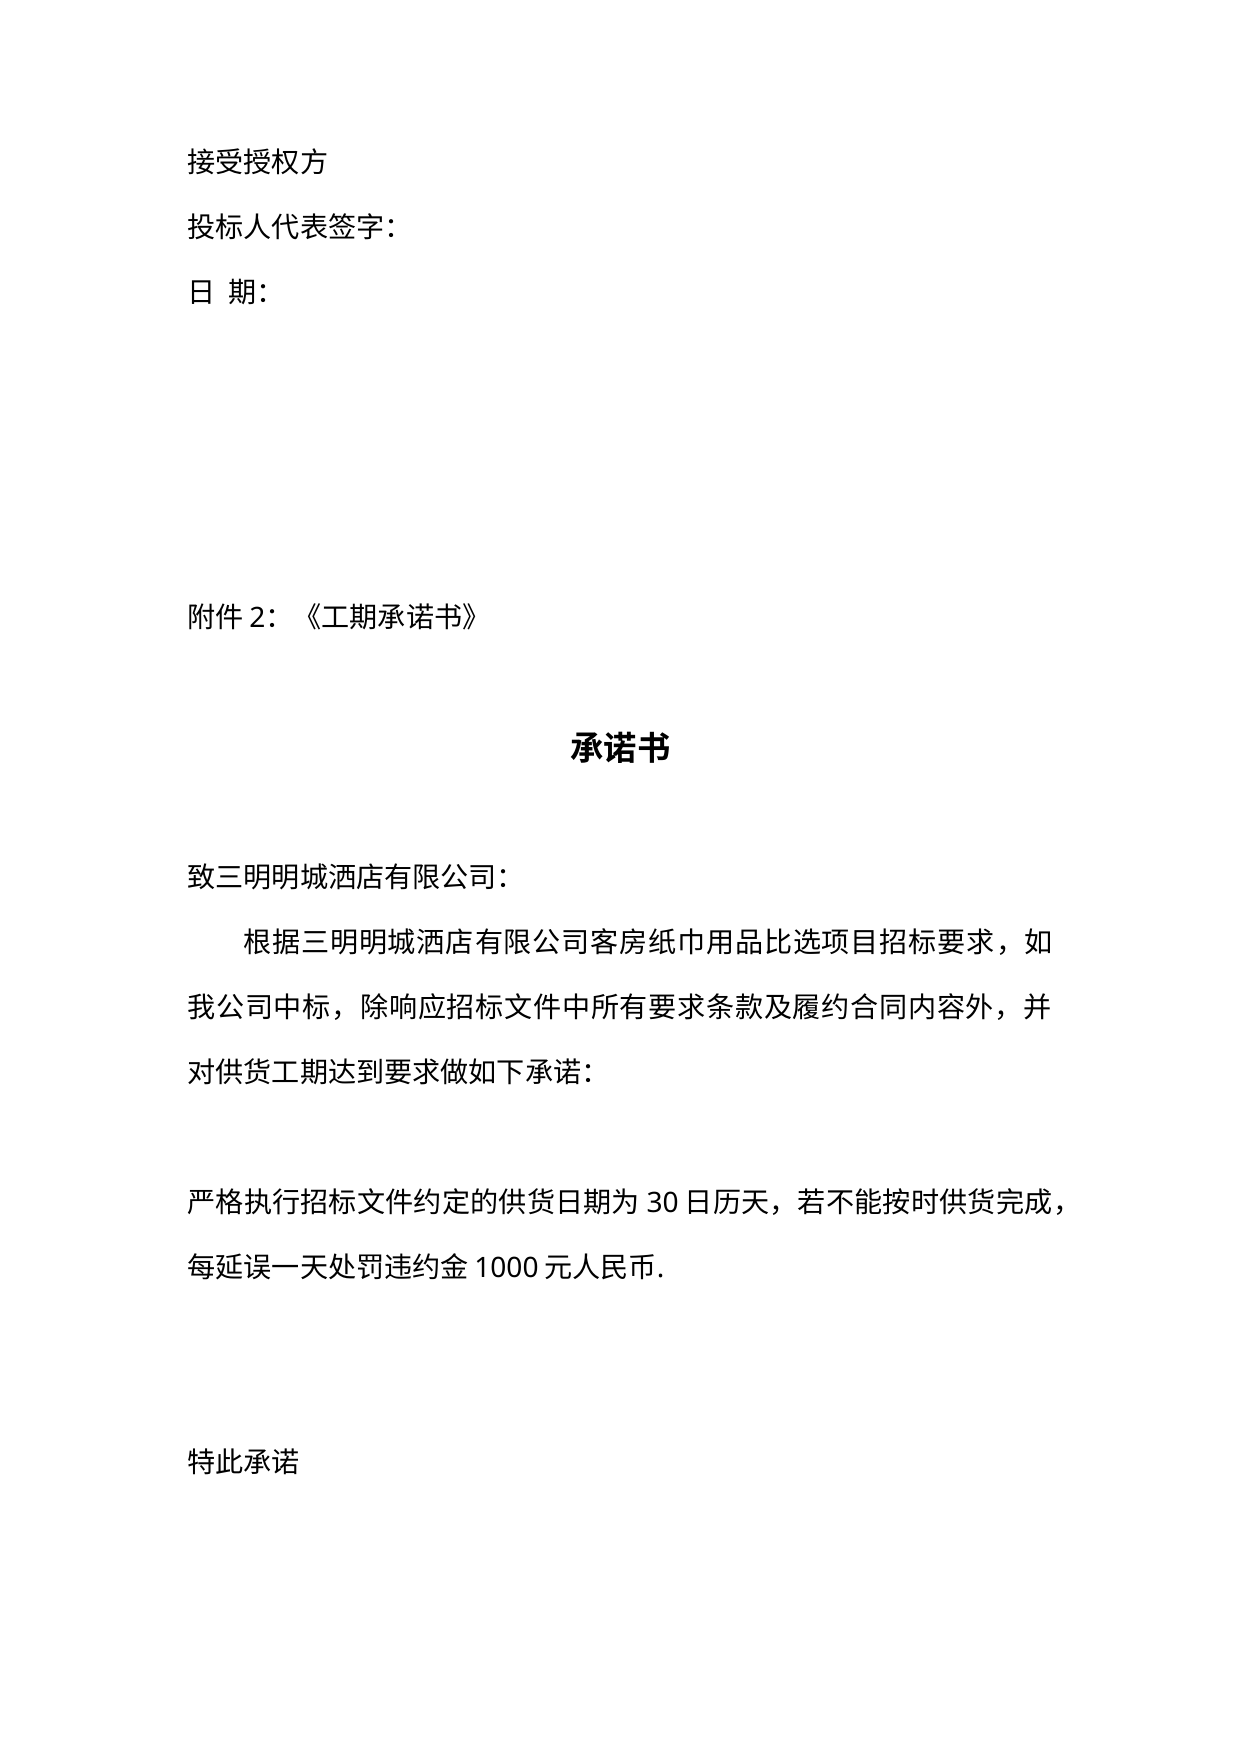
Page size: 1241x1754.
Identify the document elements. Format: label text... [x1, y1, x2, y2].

text 承诺书 [187, 713, 1053, 778]
text 特此承诺 [187, 1428, 1053, 1493]
text 根据三明明城洒店有限公司客房纸巾用品比选项目招标要求，如我公司中标，除响应招标文件中所有要求条款及履约合同内容外，并对供货工期达到要求做如下承诺： [187, 908, 1053, 1103]
text 日 期： [187, 258, 1053, 323]
text 致三明明城洒店有限公司： [187, 843, 1053, 908]
text 严格执行招标文件约定的供货日期为30日历天，若不能按时供货完成，每延误一天处罚违约金1000元人民币. [187, 1168, 1053, 1298]
text 投标人代表签字： [187, 193, 1053, 258]
text 接受授权方 [187, 128, 1053, 193]
text 附件2：《工期承诺书》 [187, 583, 1053, 648]
